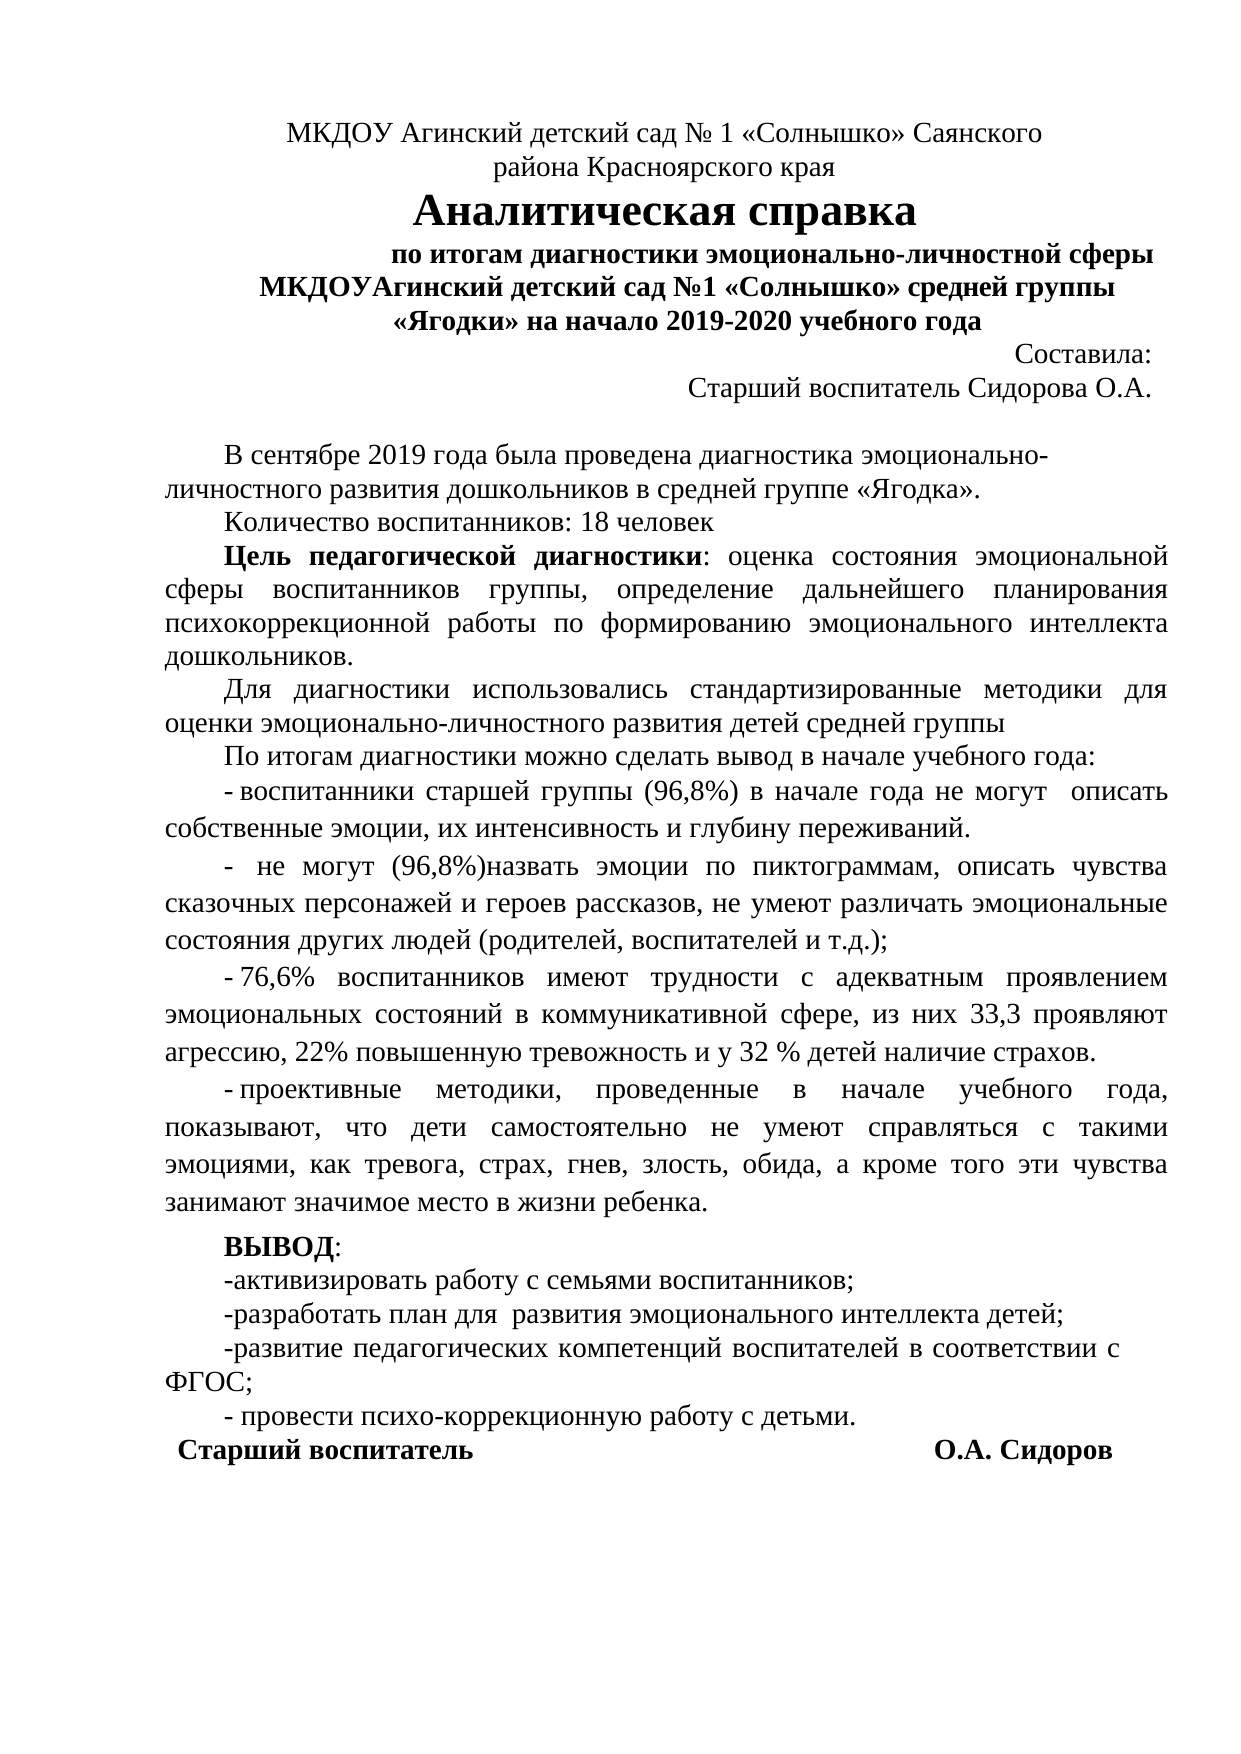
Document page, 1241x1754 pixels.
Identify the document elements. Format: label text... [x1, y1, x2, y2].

list воспитанники старшей группы (96,8%) в начале года не могут описать собственные эмоции, их интенсивность и глубину переживаний. [164, 773, 1168, 844]
subtitle ВЫВОД: [164, 1229, 1168, 1263]
text - провести психо-коррекционную работу с детьми. [164, 1398, 1168, 1432]
text По итогам диагностики можно сделать вывод в начале учебного года: [164, 739, 1168, 773]
list не могут (96,8%)назвать эмоции по пиктограммам, описать чувства сказочных персонажей и героев рассказов, не умеют различать эмоциональные состояния других людей (родителей, воспитателей и т.д.); [164, 848, 1168, 956]
text Количество воспитанников: 18 человек [164, 504, 1168, 538]
title Аналитическая справка [239, 183, 1089, 236]
list 76,6% воспитанников имеют трудности с адекватным проявлением эмоциональных состояний в коммуникативной сфере, из них 33,3 проявляют агрессию, 22% повышенную тревожность и у 32 % детей наличие страхов. [164, 959, 1168, 1067]
text Цель педагогической диагностики: оценка состояния эмоциональной сферы воспитанников группы, определение дальнейшего планирования психокоррекционной работы по формированию эмоционального интеллекта дошкольников. [164, 538, 1168, 672]
subtitle по итогам диагностики эмоционально-личностной сферы МКДОУАгинский детский сад №1 «Солнышко» средней группы «Ягодки» на начало 2019-2020 учебного года [211, 236, 1163, 337]
text -разработать план для развития эмоционального интеллекта детей; [164, 1297, 1168, 1330]
text МКДОУ Агинский детский сад № 1 «Солнышко» Саянского района Красноярского края [239, 115, 1089, 182]
text В сентябре 2019 года была проведена диагностика эмоционально- личностного развития дошкольников в средней группе «Ягодка». [164, 437, 1168, 504]
text Для диагностики использовались стандартизированные методики для оценки эмоционально-личностного развития детей средней группы [164, 672, 1168, 739]
text -активизировать работу с семьями воспитанников; [164, 1263, 1168, 1297]
text -развитие педагогических компетенций воспитателей в соответствии с ФГОС; [164, 1331, 1168, 1398]
list проективные методики, проведенные в начале учебного года, показывают, что дети самостоятельно не умеют справляться с такими эмоциями, как тревога, страх, гнев, злость, обида, а кроме того эти чувства занимают значимое место в жизни ребенка. [164, 1071, 1168, 1218]
subtitle Старший воспитатель О.А. Сидоров [177, 1432, 1163, 1466]
text Составила: Старший воспитатель Сидорова О.А. [688, 337, 1154, 404]
